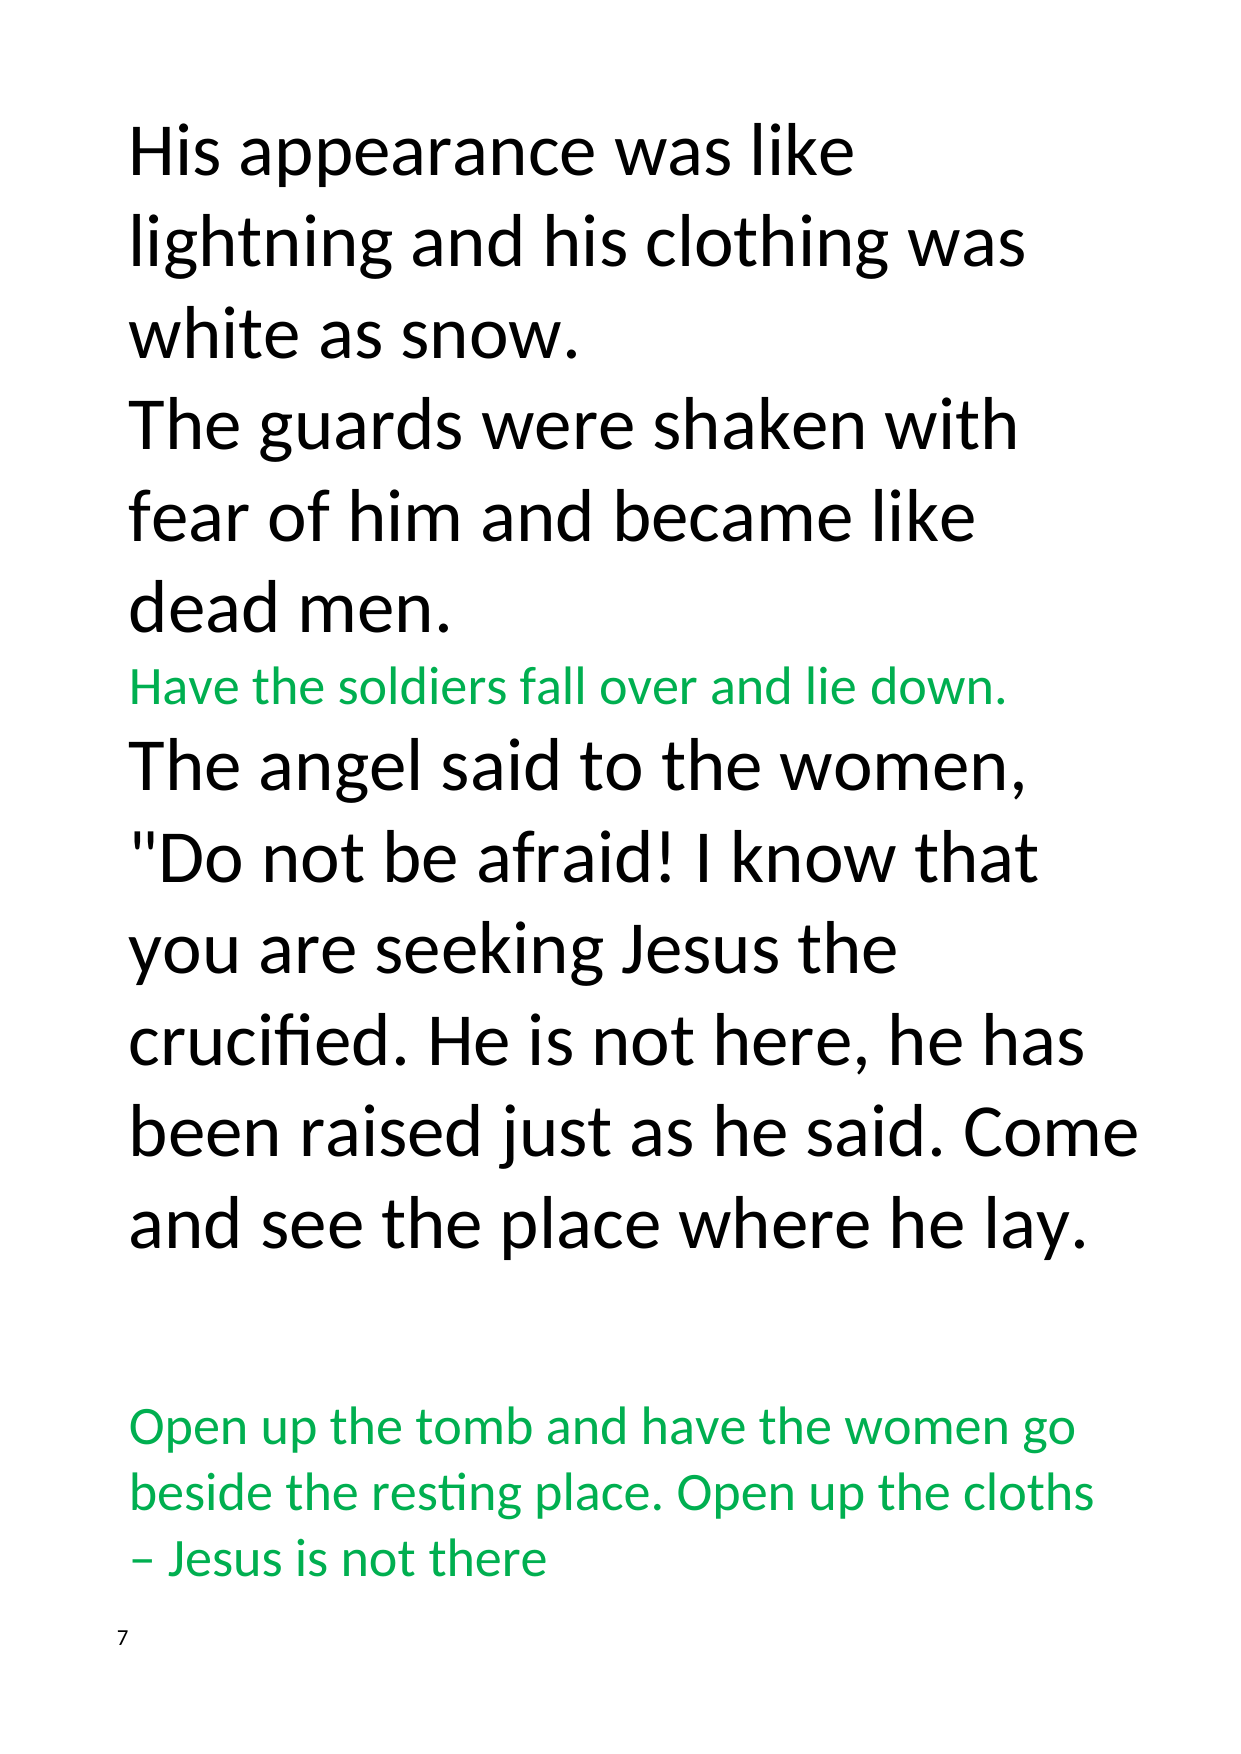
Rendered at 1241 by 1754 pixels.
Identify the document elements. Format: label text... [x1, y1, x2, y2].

text Open up the tomb and have the women go beside the resting place. Open up the cloths – Jesus is not there [128, 1392, 1112, 1590]
text Have the soldiers fall over and lie down. [128, 651, 1112, 718]
text The angel said to the women, "Do not be afraid! I know that you are seeking Jesus the crucified. He is not here, he has been raised just as he said. Come and see the place where he lay. [128, 718, 1153, 1267]
list His appearance was like lightning and his clothing was white as snow. [128, 102, 1112, 377]
list The guards were shaken with fear of him and became like dead men. [128, 377, 1112, 651]
